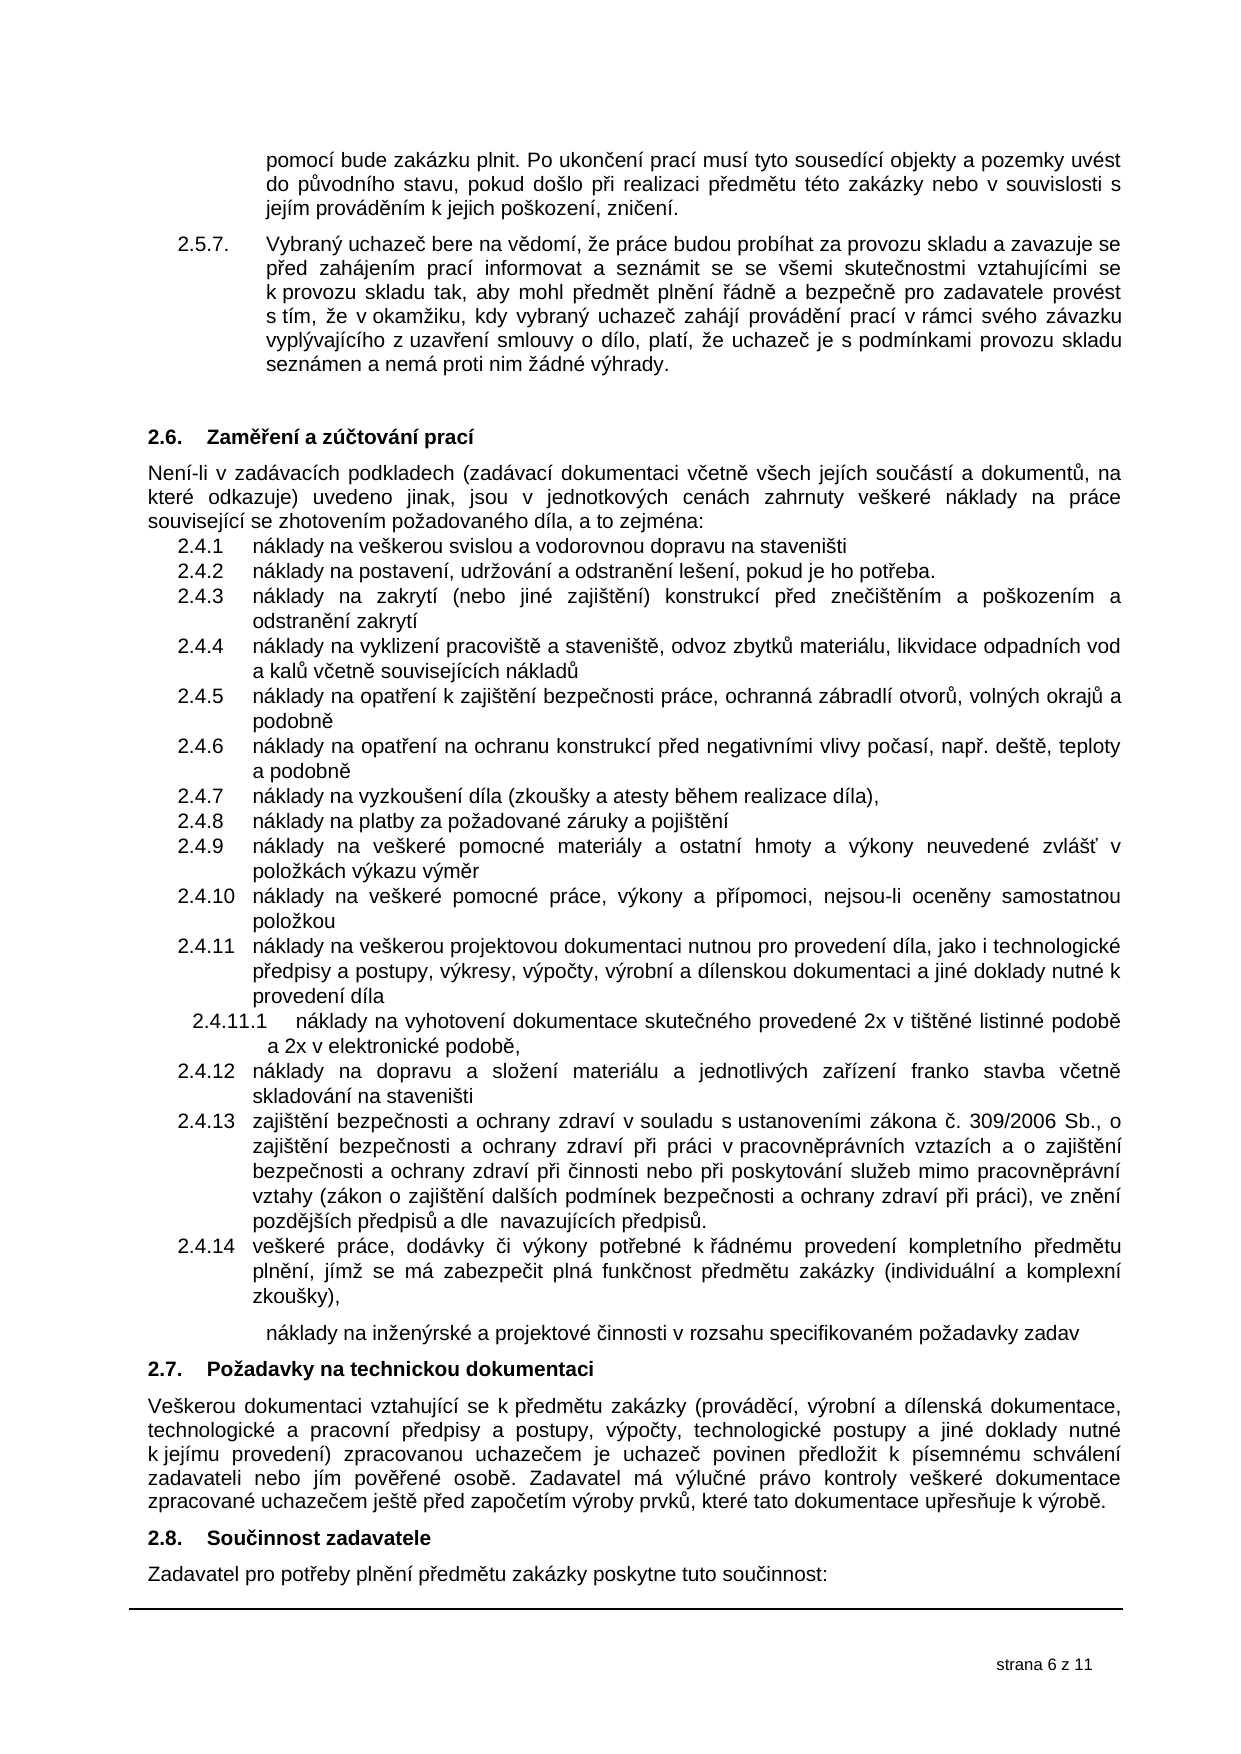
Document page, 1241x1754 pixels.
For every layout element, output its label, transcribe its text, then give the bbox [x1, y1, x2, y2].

list náklady na inženýrské a projektové činnosti v rozsahu specifikovaném požadavky zadav [266, 1321, 1122, 1344]
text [177, 148, 1122, 219]
text Součinnost zadavatele [148, 1526, 1122, 1550]
list náklady na vyzkoušení díla (zkoušky a atesty během realizace díla), [177, 783, 1122, 808]
list náklady na vyklizení pracoviště a staveniště, odvoz zbytků materiálu, likvidace odpadních vod a kalů včetně souvisejících nákladů [177, 633, 1122, 683]
list náklady na zakrytí (nebo jiné zajištění) konstrukcí před znečištěním a poškozením a odstranění zakrytí [177, 583, 1122, 633]
list náklady na veškerou svislou a vodorovnou dopravu na staveništi [177, 533, 1122, 558]
list veškeré práce, dodávky či výkony potřebné k řádnému provedení kompletního předmětu plnění, jímž se má zabezpečit plná funkčnost předmětu zakázky (individuální a komplexní zkoušky), [177, 1233, 1122, 1308]
text Veškerou dokumentaci vztahující se k předmětu zakázky (prováděcí, výrobní a dílenská dokumentace, technologické a pracovní předpisy a postupy, výpočty, technologické postupy a jiné doklady nutné k jejímu provedení) zpracovanou uchazečem je uchazeč povinen předložit k písemnému schválení zadavateli nebo jím pověřené osobě. Zadavatel má výlučné právo kontroly veškeré dokumentace zpracované uchazečem ještě před započetím výroby prvků, které tato dokumentace upřesňuje k výrobě. [148, 1393, 1122, 1513]
text Vybraný uchazeč bere na vědomí, že práce budou probíhat za provozu skladu a zavazuje se před zahájením prací informovat a seznámit se se všemi skutečnostmi vztahujícími se k provozu skladu tak, aby mohl předmět plnění řádně a bezpečně pro zadavatele provést s tím, že v okamžiku, kdy vybraný uchazeč zahájí provádění prací v rámci svého závazku vyplývajícího z uzavření smlouvy o dílo, platí, že uchazeč je s podmínkami provozu skladu seznámen a nemá proti nim žádné výhrady. [177, 232, 1122, 376]
list náklady na veškeré pomocné práce, výkony a přípomoci, nejsou-li oceněny samostatnou položkou [177, 883, 1122, 933]
text Zadavatel pro potřeby plnění předmětu zakázky poskytne tuto součinnost: [148, 1562, 1122, 1586]
text Není-li v zadávacích podkladech (zadávací dokumentaci včetně všech jejích součástí a dokumentů, na které odkazuje) uvedeno jinak, jsou v jednotkových cenách zahrnuty veškeré náklady na práce související se zhotovením požadovaného díla, a to zejména: [148, 461, 1122, 533]
list náklady na postavení, udržování a odstranění lešení, pokud je ho potřeba. [177, 558, 1122, 583]
list náklady na opatření na ochranu konstrukcí před negativními vlivy počasí, např. deště, teploty a podobně [177, 733, 1122, 783]
list náklady na veškerou projektovou dokumentaci nutnou pro provedení díla, jako i technologické předpisy a postupy, výkresy, výpočty, výrobní a dílenskou dokumentaci a jiné doklady nutné k provedení díla [177, 933, 1122, 1008]
list náklady na vyhotovení dokumentace skutečného provedené 2x v tištěné listinné podobě a 2x v elektronické podobě, [192, 1008, 1122, 1058]
text Požadavky na technickou dokumentaci [148, 1357, 1122, 1381]
list náklady na veškeré pomocné materiály a ostatní hmoty a výkony neuvedené zvlášť v položkách výkazu výměr [177, 833, 1122, 883]
list náklady na dopravu a složení materiálu a jednotlivých zařízení franko stavba včetně skladování na staveništi [177, 1058, 1122, 1108]
list zajištění bezpečnosti a ochrany zdraví v souladu s ustanoveními zákona č. 309/2006 Sb., o zajištění bezpečnosti a ochrany zdraví při práci v pracovněprávních vztazích a o zajištění bezpečnosti a ochrany zdraví při činnosti nebo při poskytování služeb mimo pracovněprávní vztahy (zákon o zajištění dalších podmínek bezpečnosti a ochrany zdraví při práci), ve znění pozdějších předpisů a dle navazujících předpisů. [177, 1108, 1122, 1233]
list náklady na opatření k zajištění bezpečnosti práce, ochranná zábradlí otvorů, volných okrajů a podobně [177, 683, 1122, 733]
list náklady na platby za požadované záruky a pojištění [177, 808, 1122, 833]
text Zaměření a zúčtování prací [148, 425, 1122, 449]
